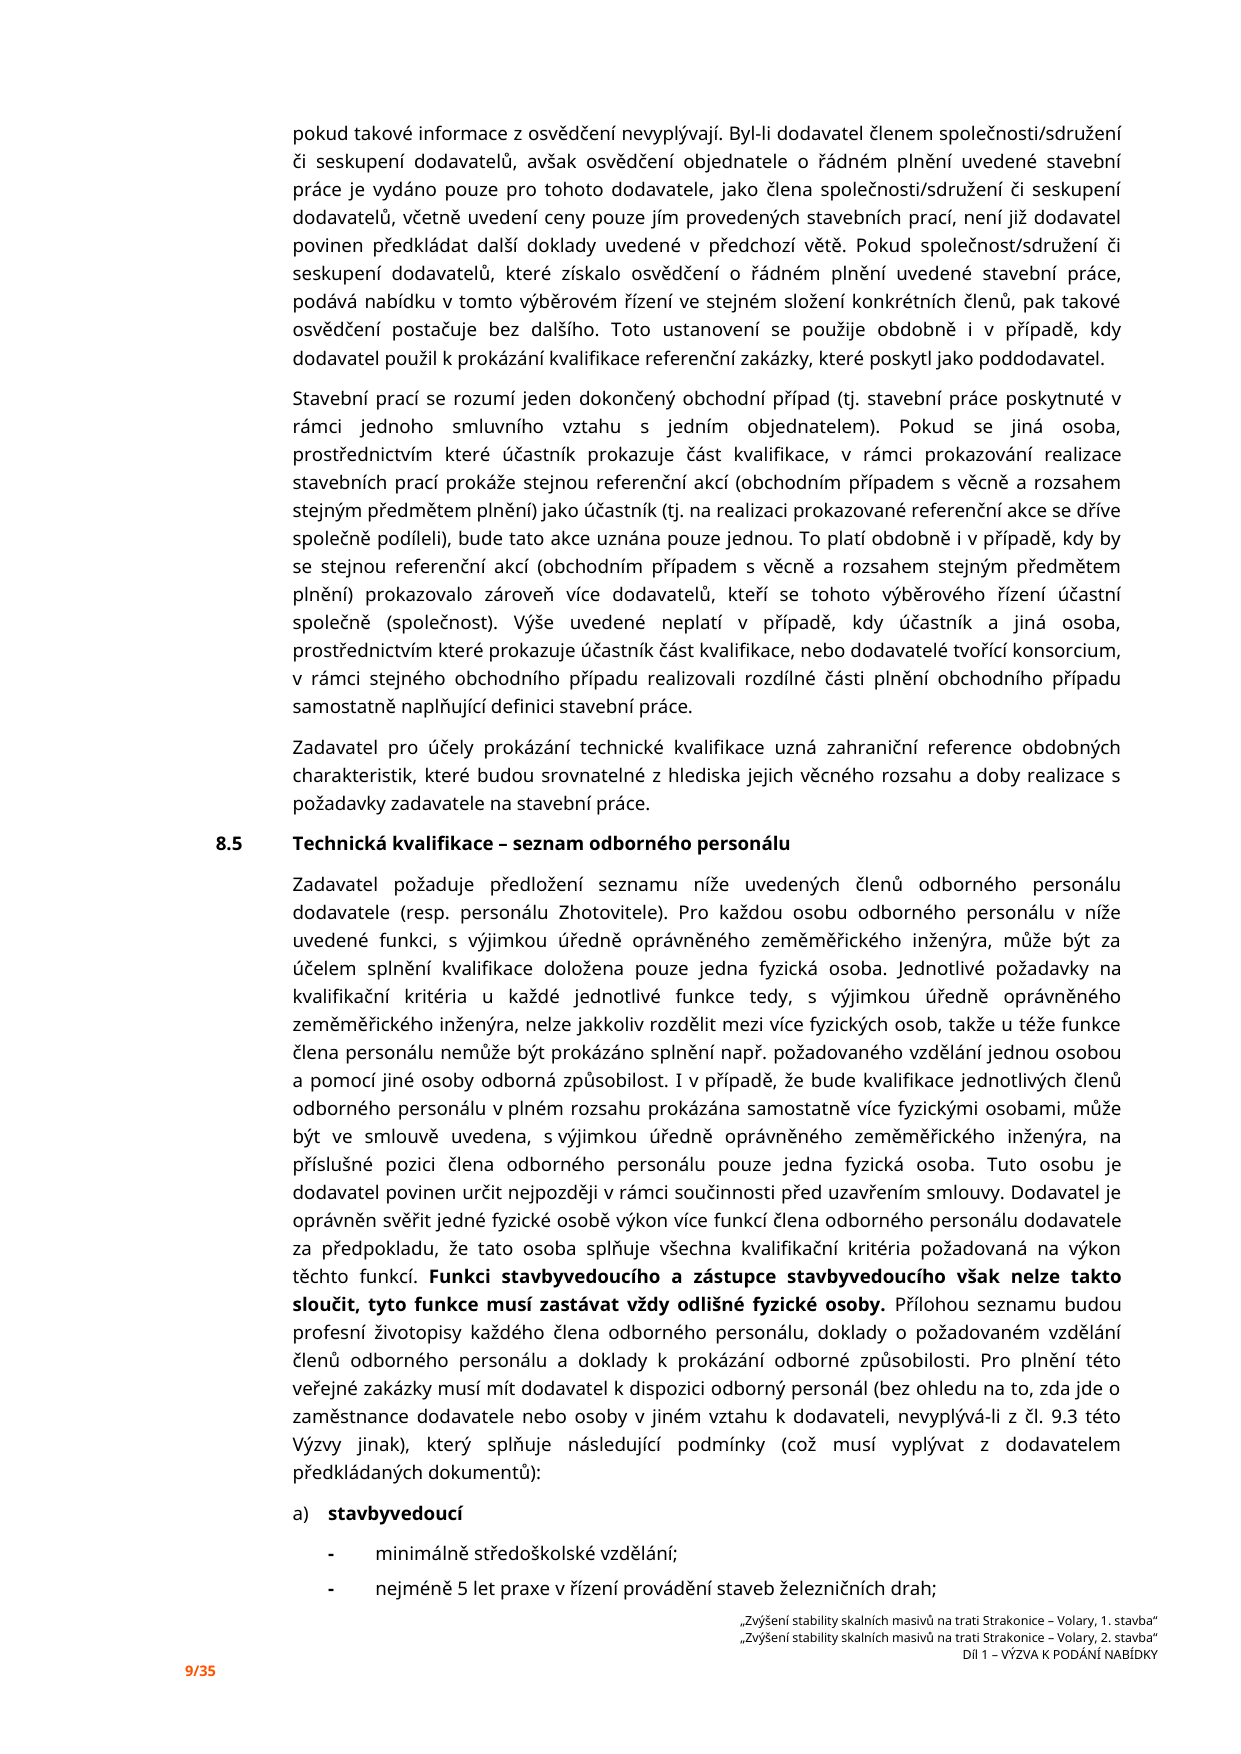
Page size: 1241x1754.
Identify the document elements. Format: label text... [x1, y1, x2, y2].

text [292, 121, 1122, 370]
text Stavební prací se rozumí jeden dokončený obchodní případ (tj. stavební práce poskytnuté v rámci jednoho smluvního vztahu s jedním objednatelem). Pokud se jiná osoba, prostřednictvím které účastník prokazuje část kvalifikace, v rámci prokazování realizace stavebních prací prokáže stejnou referenční akcí (obchodním případem s věcně a rozsahem stejným předmětem plnění) jako účastník (tj. na realizaci prokazované referenční akce se dříve společně podíleli), bude tato akce uznána pouze jednou. To platí obdobně i v případě, kdy by se stejnou referenční akcí (obchodním případem s věcně a rozsahem stejným předmětem plnění) prokazovalo zároveň více dodavatelů, kteří se tohoto výběrového řízení účastní společně (společnost). Výše uvedené neplatí v případě, kdy účastník a jiná osoba, prostřednictvím které prokazuje účastník část kvalifikace, nebo dodavatelé tvořící konsorcium, v rámci stejného obchodního případu realizovali rozdílné části plnění obchodního případu samostatně naplňující definici stavební práce. [292, 385, 1122, 719]
text nejméně 5 let praxe v řízení provádění staveb železničních drah; [328, 1575, 1122, 1600]
list stavbyvedoucí [292, 1500, 1122, 1526]
text Zadavatel pro účely prokázání technické kvalifikace uzná zahraniční reference obdobných charakteristik, které budou srovnatelné z hlediska jejich věcného rozsahu a doby realizace s požadavky zadavatele na stavební práce. [292, 734, 1122, 816]
text Zadavatel požaduje předložení seznamu níže uvedených členů odborného personálu dodavatele (resp. personálu Zhotovitele). Pro každou osobu odborného personálu v níže uvedené funkci, s výjimkou úředně oprávněného zeměměřického inženýra, může být za účelem splnění kvalifikace doložena pouze jedna fyzická osoba. Jednotlivé požadavky na kvalifikační kritéria u každé jednotlivé funkce tedy, s výjimkou úředně oprávněného zeměměřického inženýra, nelze jakkoliv rozdělit mezi více fyzických osob, takže u téže funkce člena personálu nemůže být prokázáno splnění např. požadovaného vzdělání jednou osobou a pomocí jiné osoby odborná způsobilost. I v případě, že bude kvalifikace jednotlivých členů odborného personálu v plném rozsahu prokázána samostatně více fyzickými osobami, může být ve smlouvě uvedena, s výjimkou úředně oprávněného zeměměřického inženýra, na příslušné pozici člena odborného personálu pouze jedna fyzická osoba. Tuto osobu je dodavatel povinen určit nejpozději v rámci součinnosti před uzavřením smlouvy. Dodavatel je oprávněn svěřit jedné fyzické osobě výkon více funkcí člena odborného personálu dodavatele za předpokladu, že tato osoba splňuje všechna kvalifikační kritéria požadovaná na výkon těchto funkcí. Funkci stavbyvedoucího a zástupce stavbyvedoucího však nelze takto sloučit, tyto funkce musí zastávat vždy odlišné fyzické osoby. Přílohou seznamu budou profesní životopisy každého člena odborného personálu, doklady o požadovaném vzdělání členů odborného personálu a doklady k prokázání odborné způsobilosti. Pro plnění této veřejné zakázky musí mít dodavatel k dispozici odborný personál (bez ohledu na to, zda jde o zaměstnance dodavatele nebo osoby v jiném vztahu k dodavateli, nevyplývá-li z čl. 9.3 této Výzvy jinak), který splňuje následující podmínky (což musí vyplývat z dodavatelem předkládaných dokumentů): [292, 871, 1122, 1485]
text Technická kvalifikace – seznam odborného personálu [216, 831, 1122, 856]
text minimálně středoškolské vzdělání; [328, 1541, 1122, 1566]
